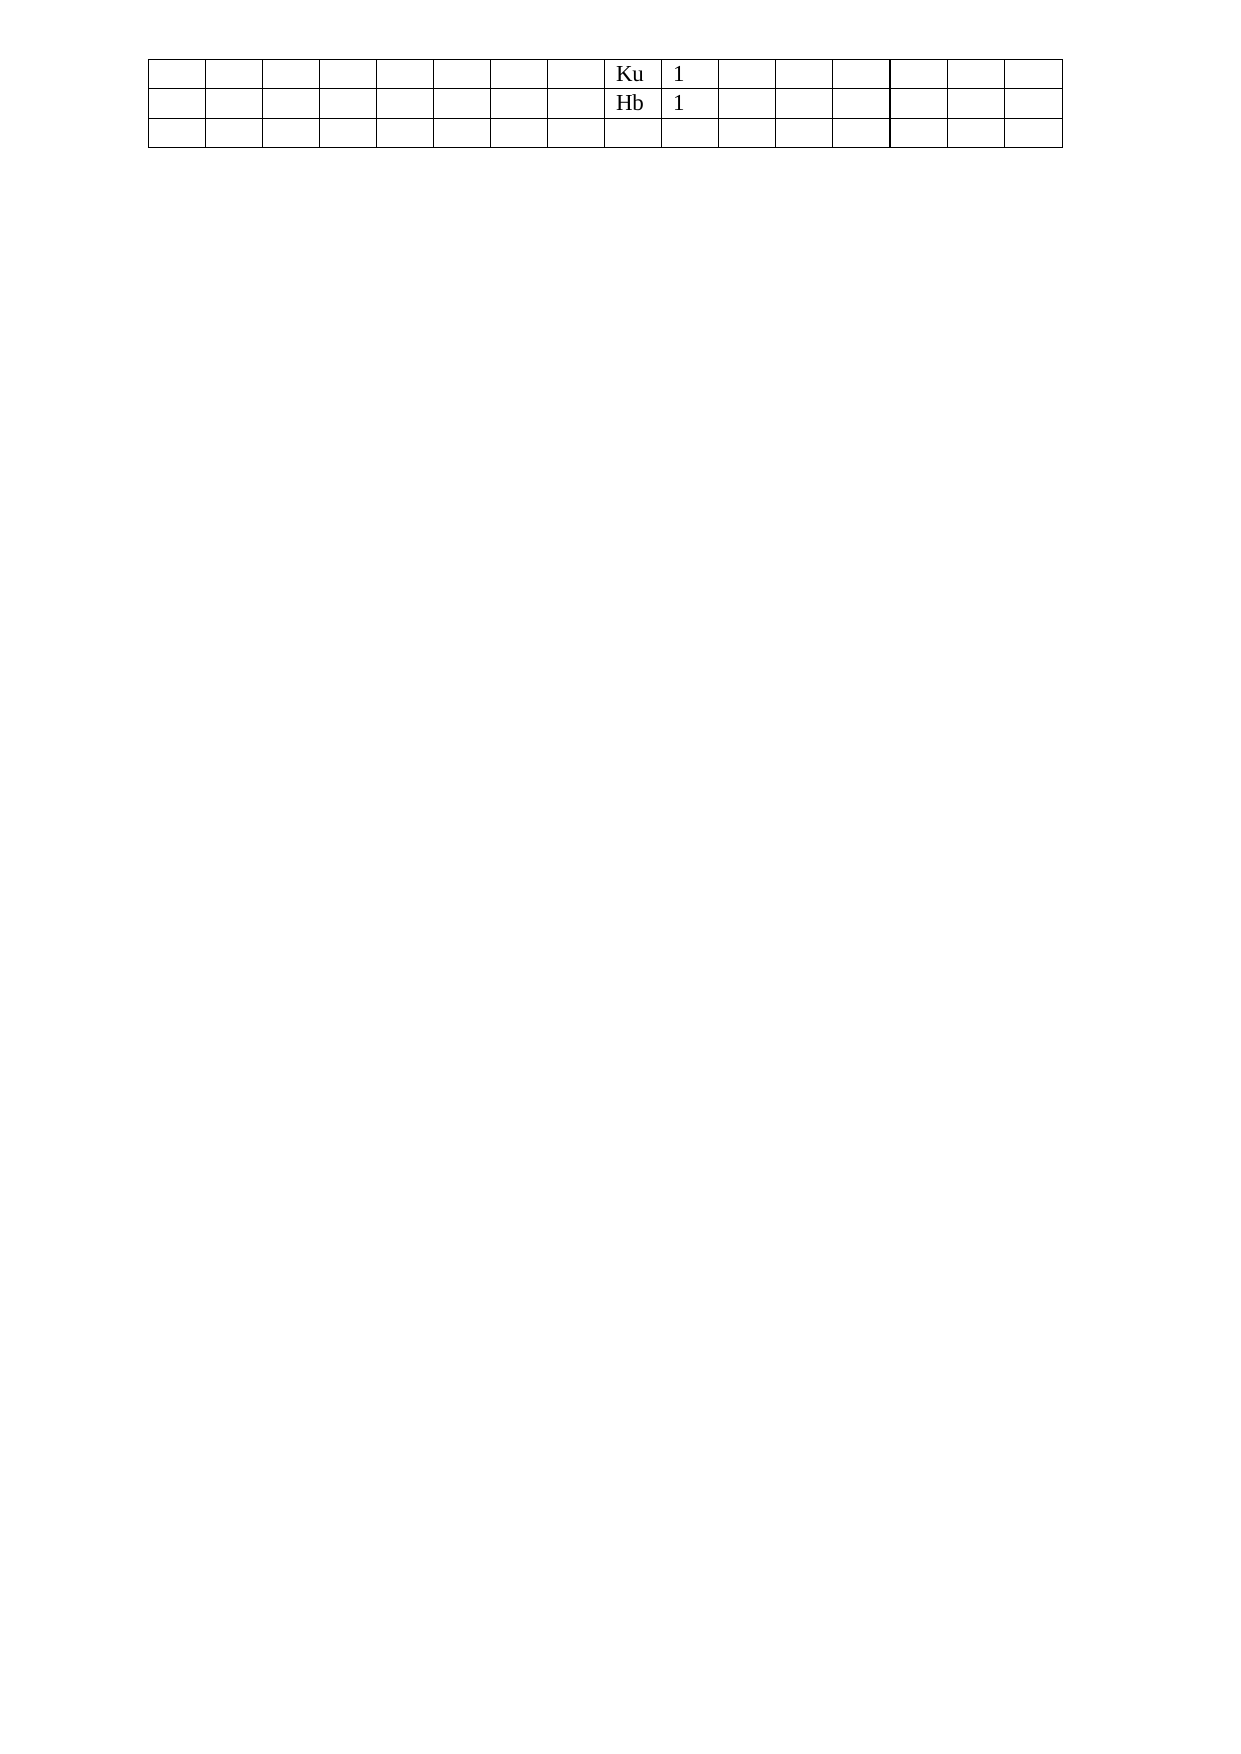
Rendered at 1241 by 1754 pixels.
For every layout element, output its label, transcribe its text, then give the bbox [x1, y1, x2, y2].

table_cell [149, 60, 205, 88]
table_cell [377, 119, 433, 147]
table_cell [491, 89, 547, 117]
table_cell [434, 89, 490, 117]
table_cell [891, 119, 947, 147]
table_cell [149, 89, 205, 117]
table_cell [206, 60, 262, 88]
table_cell [719, 89, 775, 117]
table_cell [263, 119, 319, 147]
table_cell [263, 89, 319, 117]
table_cell [320, 119, 376, 147]
table_cell [719, 60, 775, 88]
table_cell [434, 119, 490, 147]
table_cell [263, 60, 319, 88]
table_cell [149, 119, 205, 147]
table_cell Ku [605, 60, 661, 88]
table_cell [948, 89, 1004, 117]
table_cell [605, 119, 661, 147]
table_cell [206, 89, 262, 117]
table_cell [548, 89, 604, 117]
table_cell [833, 119, 889, 147]
table_cell [491, 60, 547, 88]
table_cell [662, 119, 718, 147]
table_cell [1005, 89, 1062, 117]
table_cell [776, 119, 832, 147]
table_cell [320, 60, 376, 88]
table_cell [320, 89, 376, 117]
table_cell [434, 60, 490, 88]
table_cell [776, 89, 832, 117]
table_cell Hb [605, 89, 661, 117]
table_cell [1005, 119, 1062, 147]
table_cell [948, 60, 1004, 88]
table_cell [891, 89, 947, 117]
table_cell [1005, 60, 1062, 88]
table_cell 1 [662, 60, 718, 88]
table_cell [491, 119, 547, 147]
table_cell [206, 119, 262, 147]
table_cell [776, 60, 832, 88]
table_cell [833, 89, 889, 117]
table_cell [548, 60, 604, 88]
table_cell [548, 119, 604, 147]
table_cell [833, 60, 889, 88]
table_cell [891, 60, 947, 88]
table_cell [377, 89, 433, 117]
table_cell [377, 60, 433, 88]
table_cell [948, 119, 1004, 147]
table_cell 1 [662, 89, 718, 117]
table_cell [719, 119, 775, 147]
